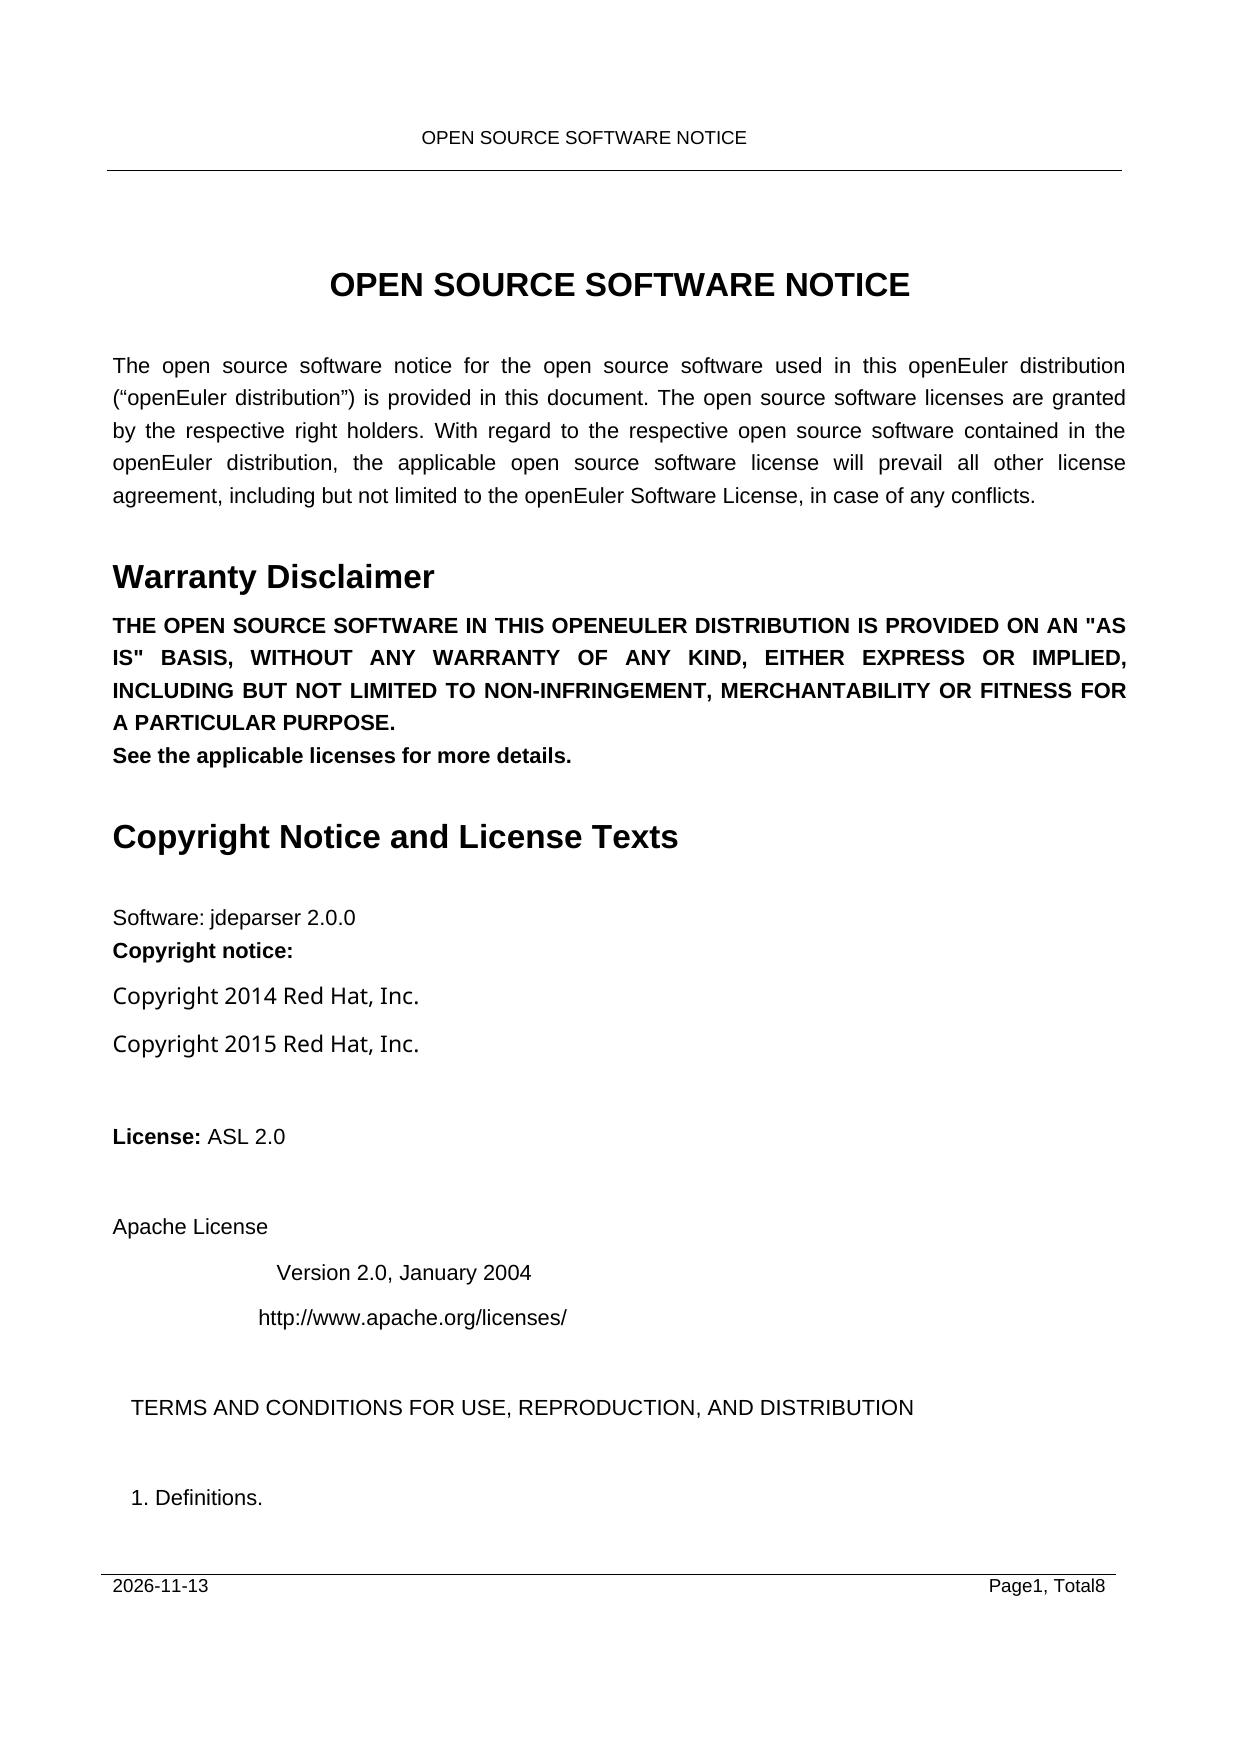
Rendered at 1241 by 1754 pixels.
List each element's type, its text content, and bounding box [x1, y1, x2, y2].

text Copyright 2014 Red Hat, Inc. [112, 979, 1128, 1012]
text OPEN SOURCE SOFTWARE NOTICE [112, 251, 1128, 316]
text Software: jdeparser 2.0.0 [112, 901, 1128, 934]
text 1. Definitions. [112, 1481, 1128, 1514]
text THE OPEN SOURCE SOFTWARE IN THIS OPENEULER DISTRIBUTION IS PROVIDED ON AN "AS IS" BASIS, WITHOUT ANY WARRANTY OF ANY KIND, EITHER EXPRESS OR IMPLIED, INCLUDING BUT NOT LIMITED TO NON-INFRINGEMENT, MERCHANTABILITY OR FITNESS FOR A PARTICULAR PURPOSE. See the applicable licenses for more details. [112, 609, 1128, 771]
text Copyright notice: [112, 934, 1128, 966]
text Warranty Disclaimer [112, 544, 1128, 609]
text TERMS AND CONDITIONS FOR USE, REPRODUCTION, AND DISTRIBUTION [112, 1391, 1128, 1423]
text http://www.apache.org/licenses/ [112, 1301, 1128, 1333]
text Version 2.0, January 2004 [112, 1256, 1128, 1288]
text The open source software notice for the open source software used in this openEuler distribution (“openEuler distribution”) is provided in this document. The open source software licenses are granted by the respective right holders. With regard to the respective open source software contained in the openEuler distribution, the applicable open source software license will prevail all other license agreement, including but not limited to the openEuler Software License, in case of any conflicts. [112, 349, 1128, 511]
text License: ASL 2.0 [112, 1120, 1128, 1153]
text Apache License [112, 1211, 1128, 1243]
text Copyright Notice and License Texts [112, 804, 1128, 869]
text Copyright 2015 Red Hat, Inc. [112, 1027, 1128, 1060]
